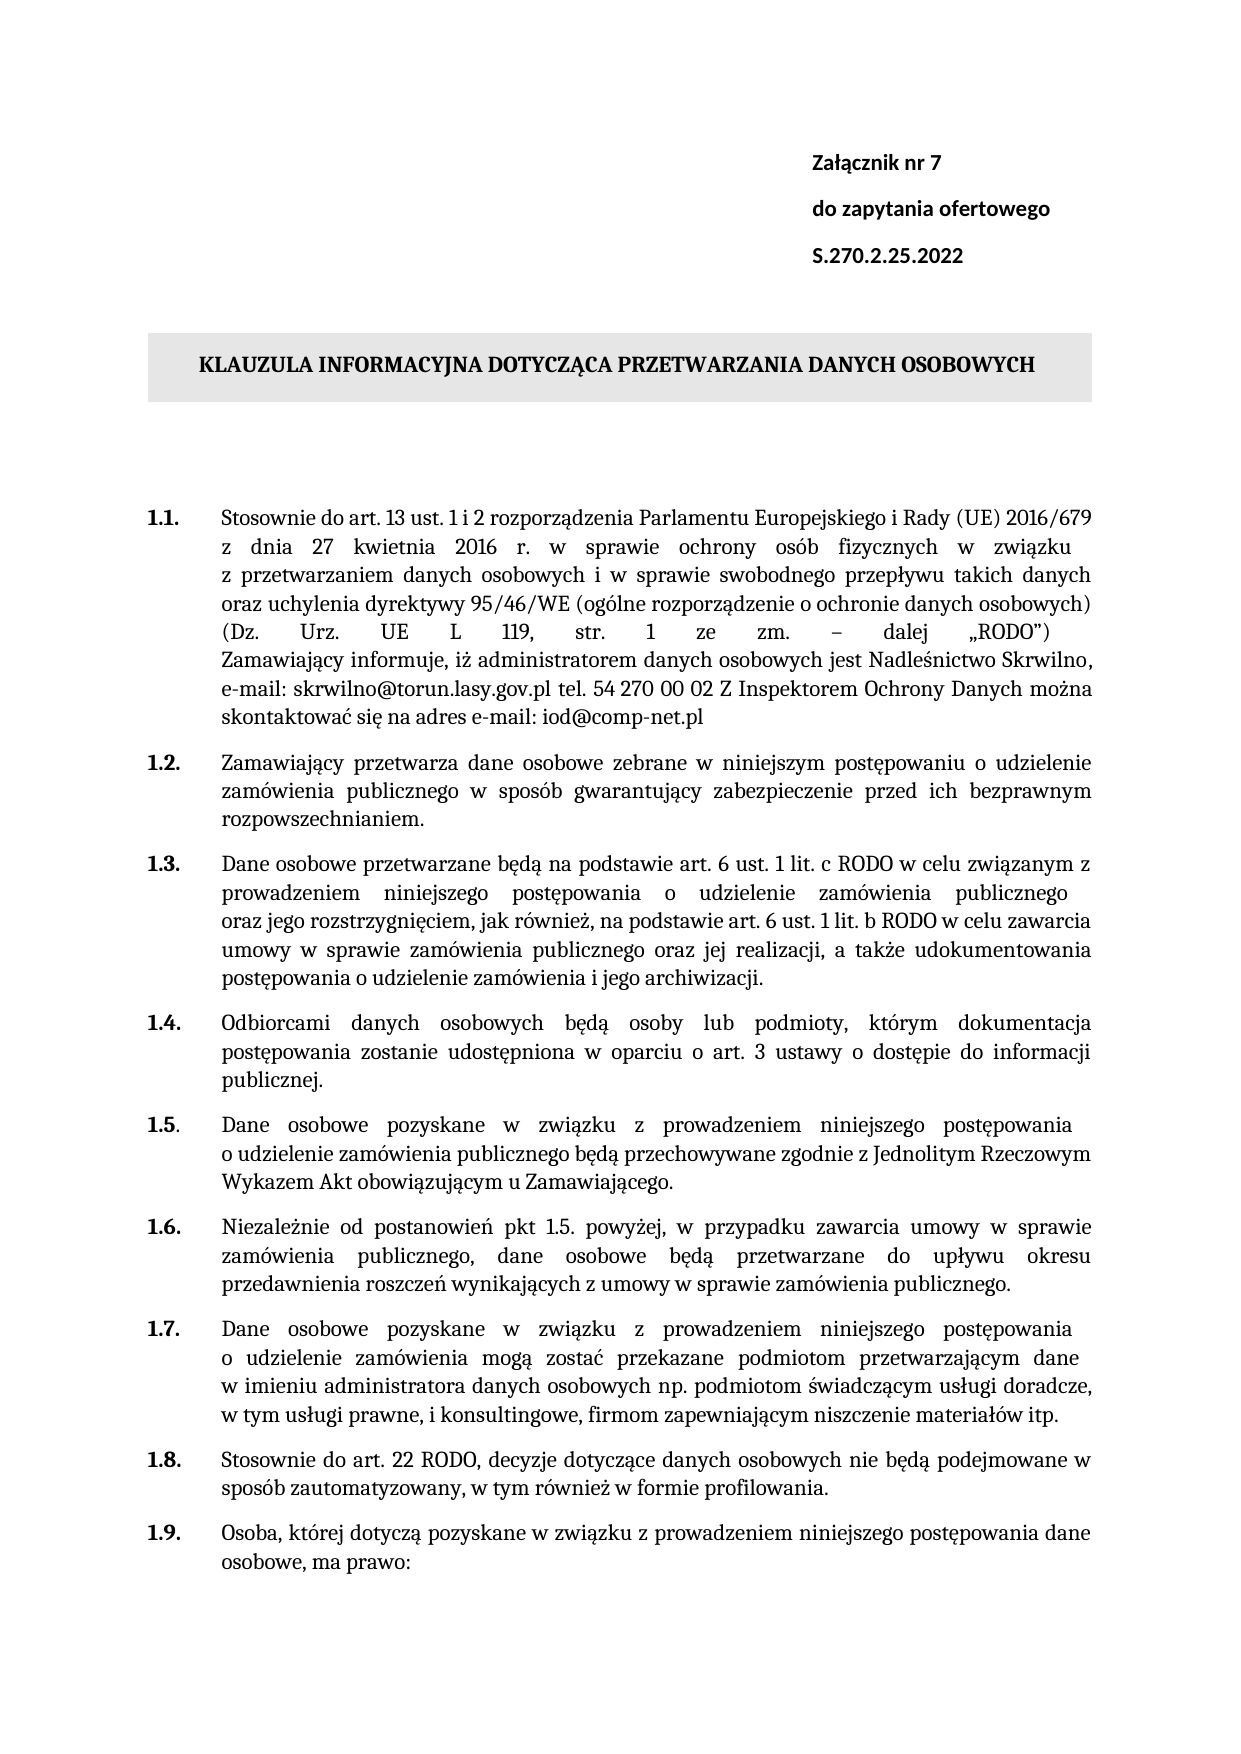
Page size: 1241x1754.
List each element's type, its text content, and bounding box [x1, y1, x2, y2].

text Załącznik nr 7 [148, 148, 1093, 176]
text do zapytania ofertowego [148, 194, 1093, 222]
text 1.8. Stosownie do art. 22 RODO, decyzje dotyczące danych osobowych nie będą podejmowane w sposób zautomatyzowany, w tym również w formie profilowania. [148, 1446, 1093, 1501]
text 1.3. Dane osobowe przetwarzane będą na podstawie art. 6 ust. 1 lit. c RODO w celu związanym z prowadzeniem niniejszego postępowania o udzielenie zamówienia publicznego oraz jego rozstrzygnięciem, jak również, na podstawie art. 6 ust. 1 lit. b RODO w celu zawarcia umowy w sprawie zamówienia publicznego oraz jej realizacji, a także udokumentowania postępowania o udzielenie zamówienia i jego archiwizacji. [148, 851, 1093, 991]
text S.270.2.25.2022 [148, 241, 1093, 269]
text 1.7. Dane osobowe pozyskane w związku z prowadzeniem niniejszego postępowania o udzielenie zamówienia mogą zostać przekazane podmiotom przetwarzającym dane w imieniu administratora danych osobowych np. podmiotom świadczącym usługi doradcze, w tym usługi prawne, i konsultingowe, firmom zapewniającym niszczenie materiałów itp. [148, 1316, 1093, 1428]
table_header KLAUZULA INFORMACYJNA DOTYCZĄCA PRZETWARZANIA DANYCH OSOBOWYCH [148, 333, 1092, 402]
text 1.4. Odbiorcami danych osobowych będą osoby lub podmioty, którym dokumentacja postępowania zostanie udostępniona w oparciu o art. 3 ustawy o dostępie do informacji publicznej. [148, 1010, 1093, 1093]
text 1.9. Osoba, której dotyczą pozyskane w związku z prowadzeniem niniejszego postępowania dane osobowe, ma prawo: [148, 1520, 1093, 1575]
text 1.2. Zamawiający przetwarza dane osobowe zebrane w niniejszym postępowaniu o udzielenie zamówienia publicznego w sposób gwarantujący zabezpieczenie przed ich bezprawnym rozpowszechnianiem. [148, 749, 1093, 832]
text 1.6. Niezależnie od postanowień pkt 1.5. powyżej, w przypadku zawarcia umowy w sprawie zamówienia publicznego, dane osobowe będą przetwarzane do upływu okresu przedawnienia roszczeń wynikających z umowy w sprawie zamówienia publicznego. [148, 1214, 1093, 1297]
text 1.1. Stosownie do art. 13 ust. 1 i 2 rozporządzenia Parlamentu Europejskiego i Rady (UE) 2016/679 z dnia 27 kwietnia 2016 r. w sprawie ochrony osób fizycznych w związku z przetwarzaniem danych osobowych i w sprawie swobodnego przepływu takich danych oraz uchylenia dyrektywy 95/46/WE (ogólne rozporządzenie o ochronie danych osobowych)(Dz. Urz. UE L 119, str. 1 ze zm. – dalej „RODO”) Zamawiający informuje, iż administratorem danych osobowych jest Nadleśnictwo Skrwilno, e-mail: skrwilno@torun.lasy.gov.pl tel. 54 270 00 02 Z Inspektorem Ochrony Danych można skontaktować się na adres e-mail: iod@comp-net.pl [148, 505, 1093, 731]
text 1.5. Dane osobowe pozyskane w związku z prowadzeniem niniejszego postępowania o udzielenie zamówienia publicznego będą przechowywane zgodnie z Jednolitym Rzeczowym Wykazem Akt obowiązującym u Zamawiającego. [148, 1112, 1093, 1195]
